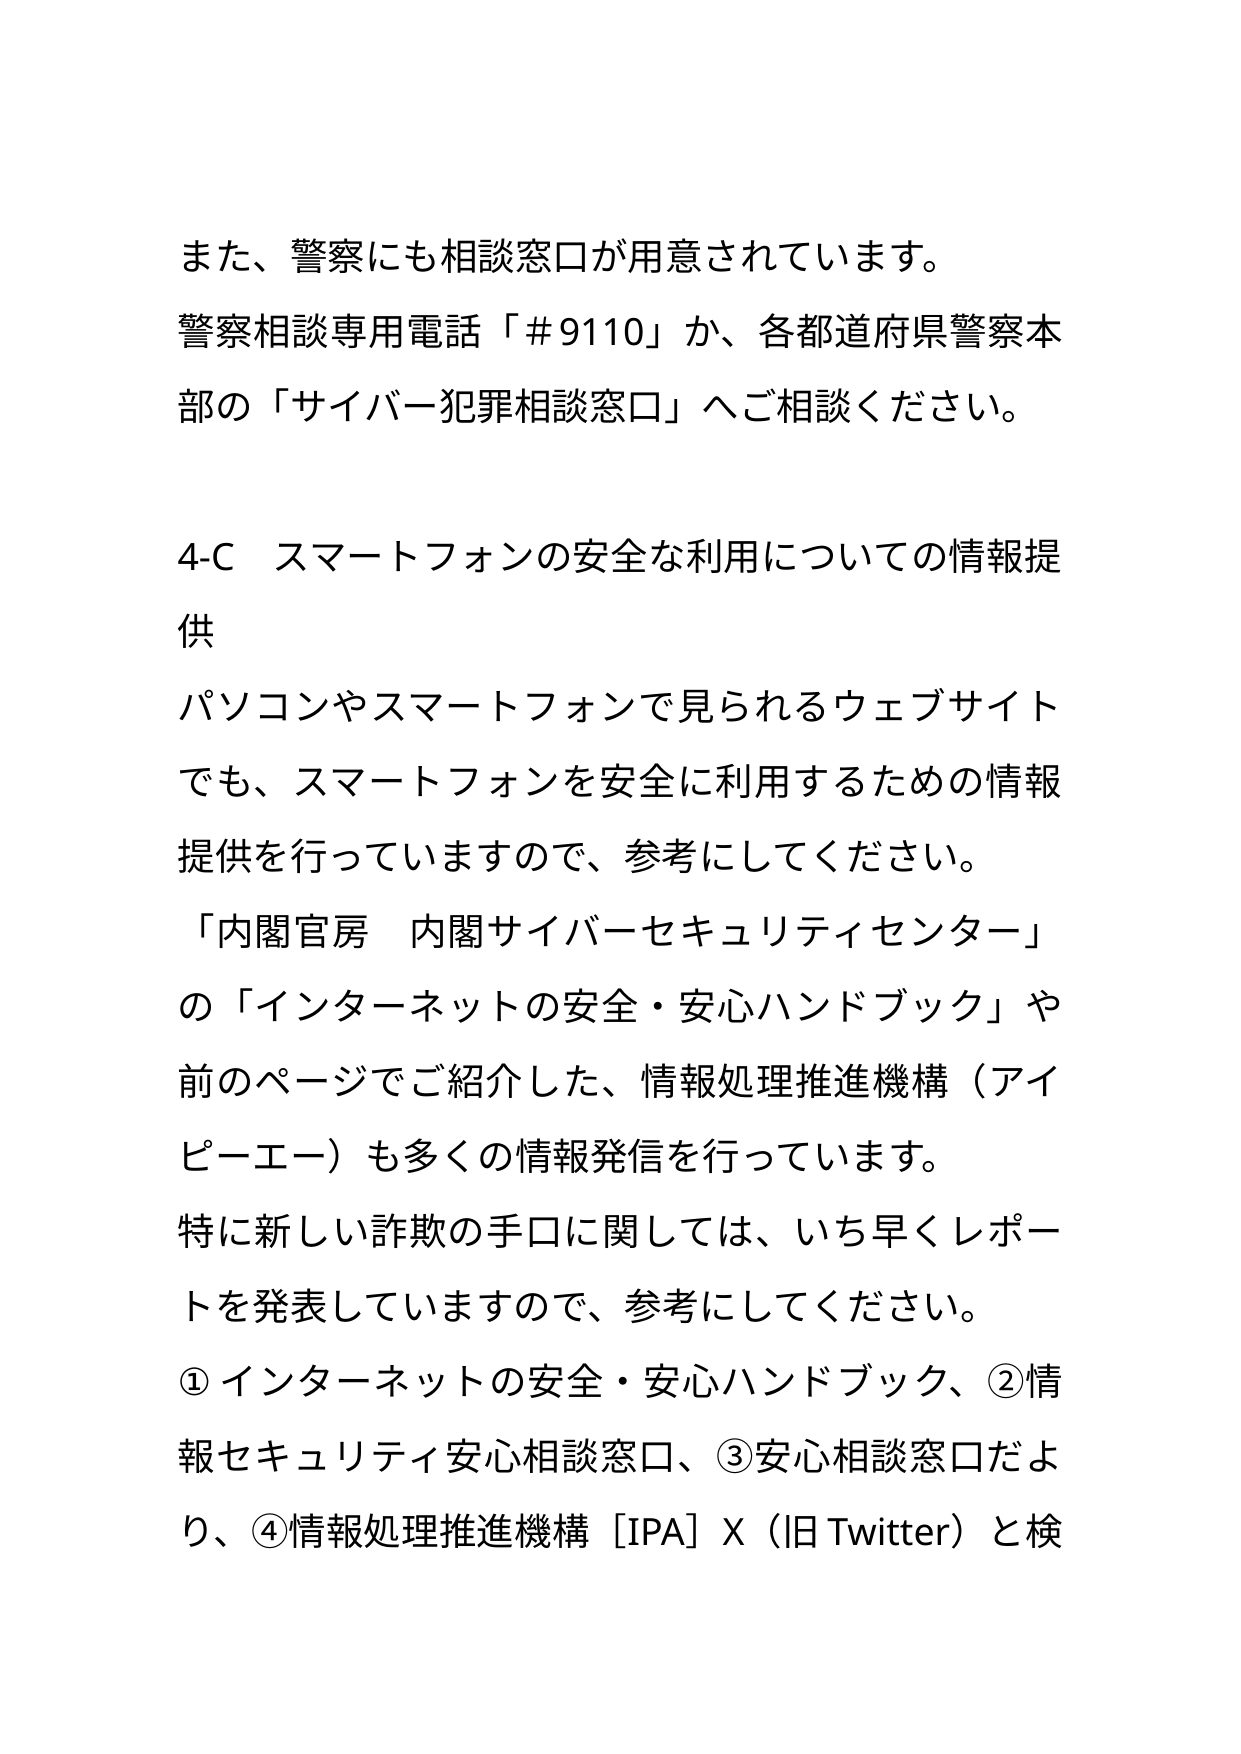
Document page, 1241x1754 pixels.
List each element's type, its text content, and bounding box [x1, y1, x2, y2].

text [177, 1342, 1063, 1567]
text 特に新しい詐欺の手口に関しては、いち早くレポートを発表していますので、参考にしてください。 [177, 1192, 1063, 1342]
text 警察相談専用電話「＃9110」か、各都道府県警察本部の「サイバー犯罪相談窓口」へご相談ください。 [177, 292, 1063, 442]
text パソコンやスマートフォンで見られるウェブサイトでも、スマートフォンを安全に利用するための情報提供を行っていますので、参考にしてください。 [177, 667, 1063, 892]
text また、警察にも相談窓口が用意されています。 [177, 217, 1063, 292]
text 「内閣官房 内閣サイバーセキュリティセンター」の「インターネットの安全・安心ハンドブック」や前のページでご紹介した、情報処理推進機構（アイピーエー）も多くの情報発信を行っています。 [177, 892, 1063, 1192]
text 4-C スマートフォンの安全な利用についての情報提供 [177, 517, 1063, 667]
